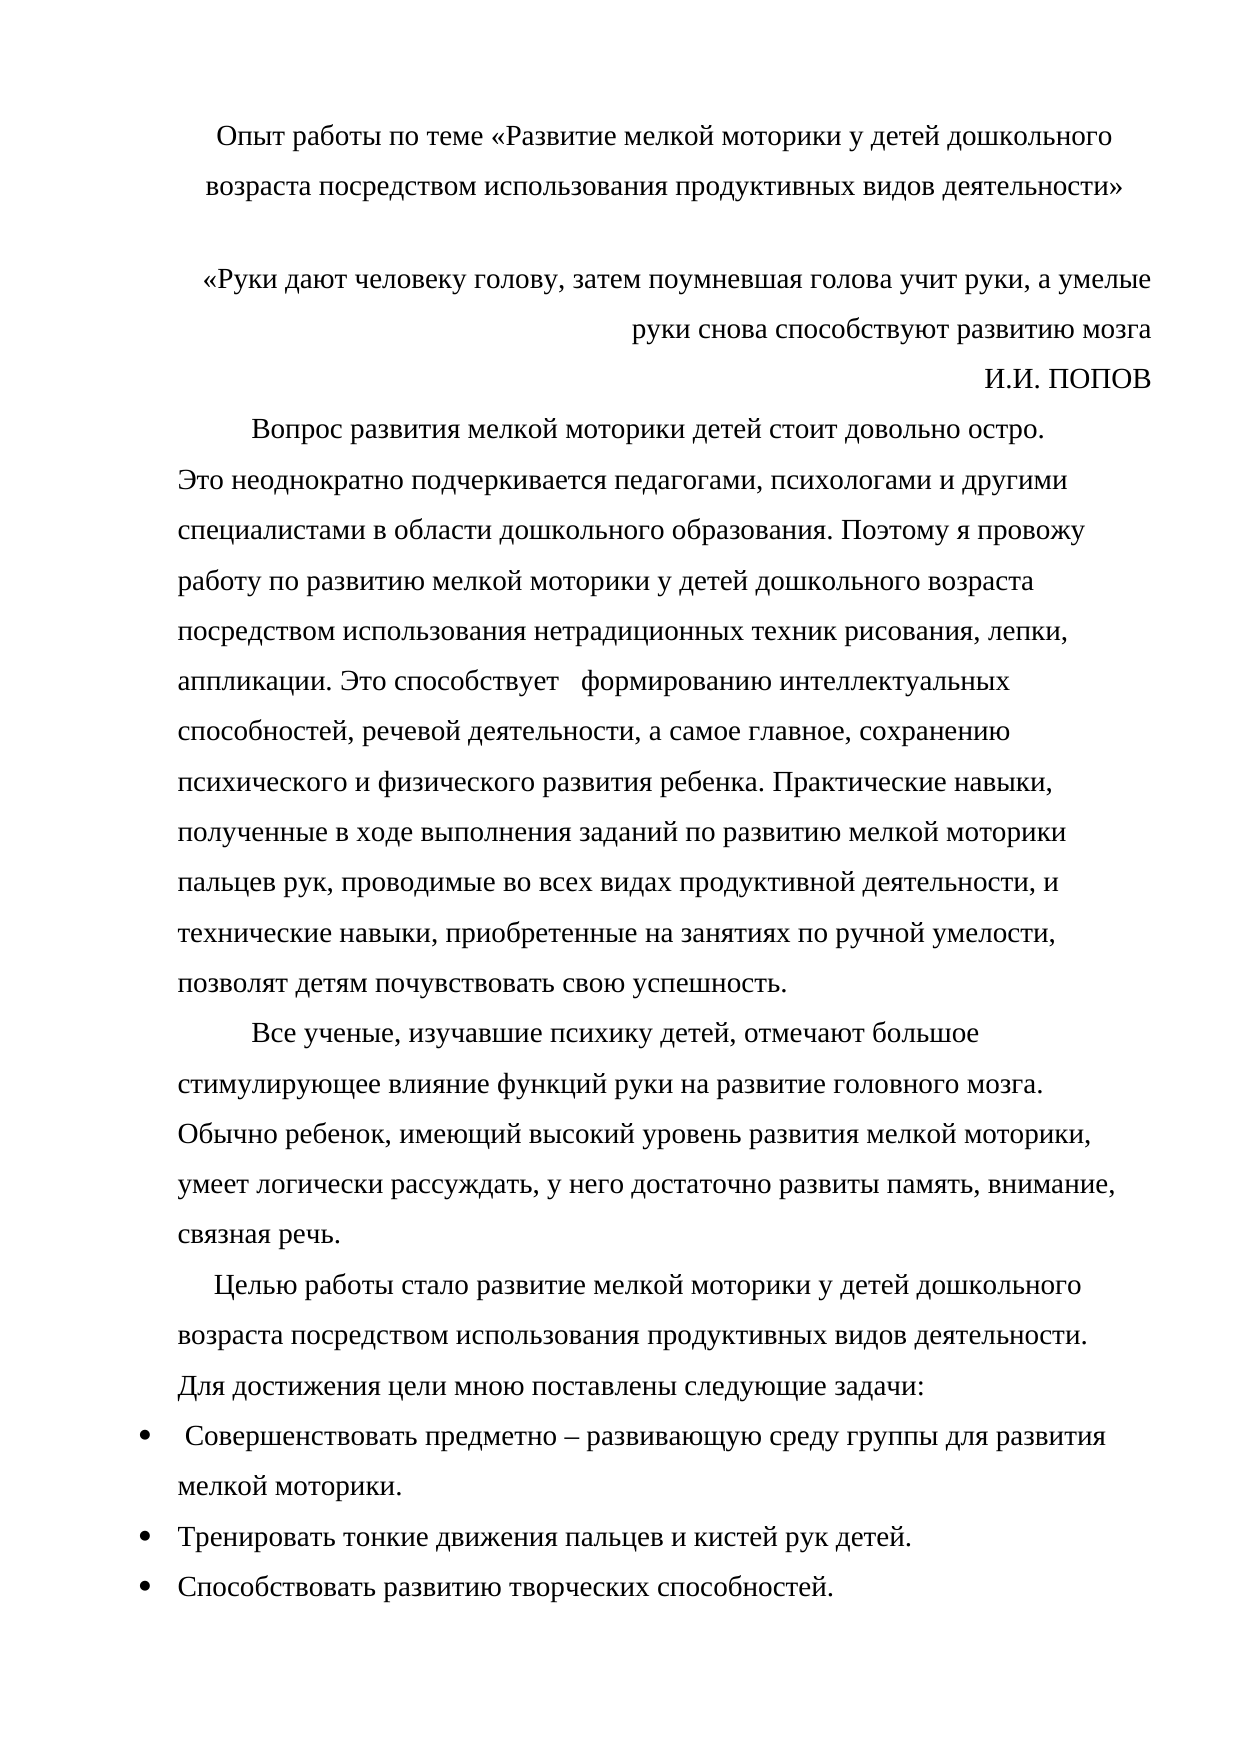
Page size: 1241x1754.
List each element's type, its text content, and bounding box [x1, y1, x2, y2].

list Совершенствовать предметно – развивающую среду группы для развития мелкой моторики. [140, 1418, 1152, 1502]
list Способствовать развитию творческих способностей. [140, 1569, 1152, 1603]
list Тренировать тонкие движения пальцев и кистей рук детей. [140, 1519, 1152, 1552]
text Для достижения цели мною поставлены следующие задачи: [177, 1368, 1152, 1401]
text Обычно ребенок, имеющий высокий уровень развития мелкой моторики, умеет логически рассуждать, у него достаточно развиты память, внимание, связная речь. [177, 1116, 1152, 1250]
text Вопрос развития мелкой моторики детей стоит довольно остро. [177, 412, 1152, 445]
text Все ученые, изучавшие психику детей, отмечают большое стимулирующее влияние функций руки на развитие головного мозга. [177, 1015, 1152, 1099]
text Это неоднократно подчеркивается педагогами, психологами и другими специалистами в области дошкольного образования. Поэтому я провожу работу по развитию мелкой моторики у детей дошкольного возраста посредством использования нетрадиционных техник рисования, лепки, аппликации. Это способствует формированию интеллектуальных способностей, речевой деятельности, а самое главное, сохранению психического и физического развития ребенка. Практические навыки, полученные в ходе выполнения заданий по развитию мелкой моторики пальцев рук, проводимые во всех видах продуктивной деятельности, и технические навыки, приобретенные на занятиях по ручной умелости, позволят детям почувствовать свою успешность. [177, 462, 1152, 999]
text Целью работы стало развитие мелкой моторики у детей дошкольного возраста посредством использования продуктивных видов деятельности. [177, 1267, 1152, 1351]
text Опыт работы по теме «Развитие мелкой моторики у детей дошкольного возраста посредством использования продуктивных видов деятельности» [177, 118, 1152, 202]
text «Руки дают человеку голову, затем поумневшая голова учит руки, а умелые руки снова способствуют развитию мозга И.И. ПОПОВ [177, 261, 1152, 395]
